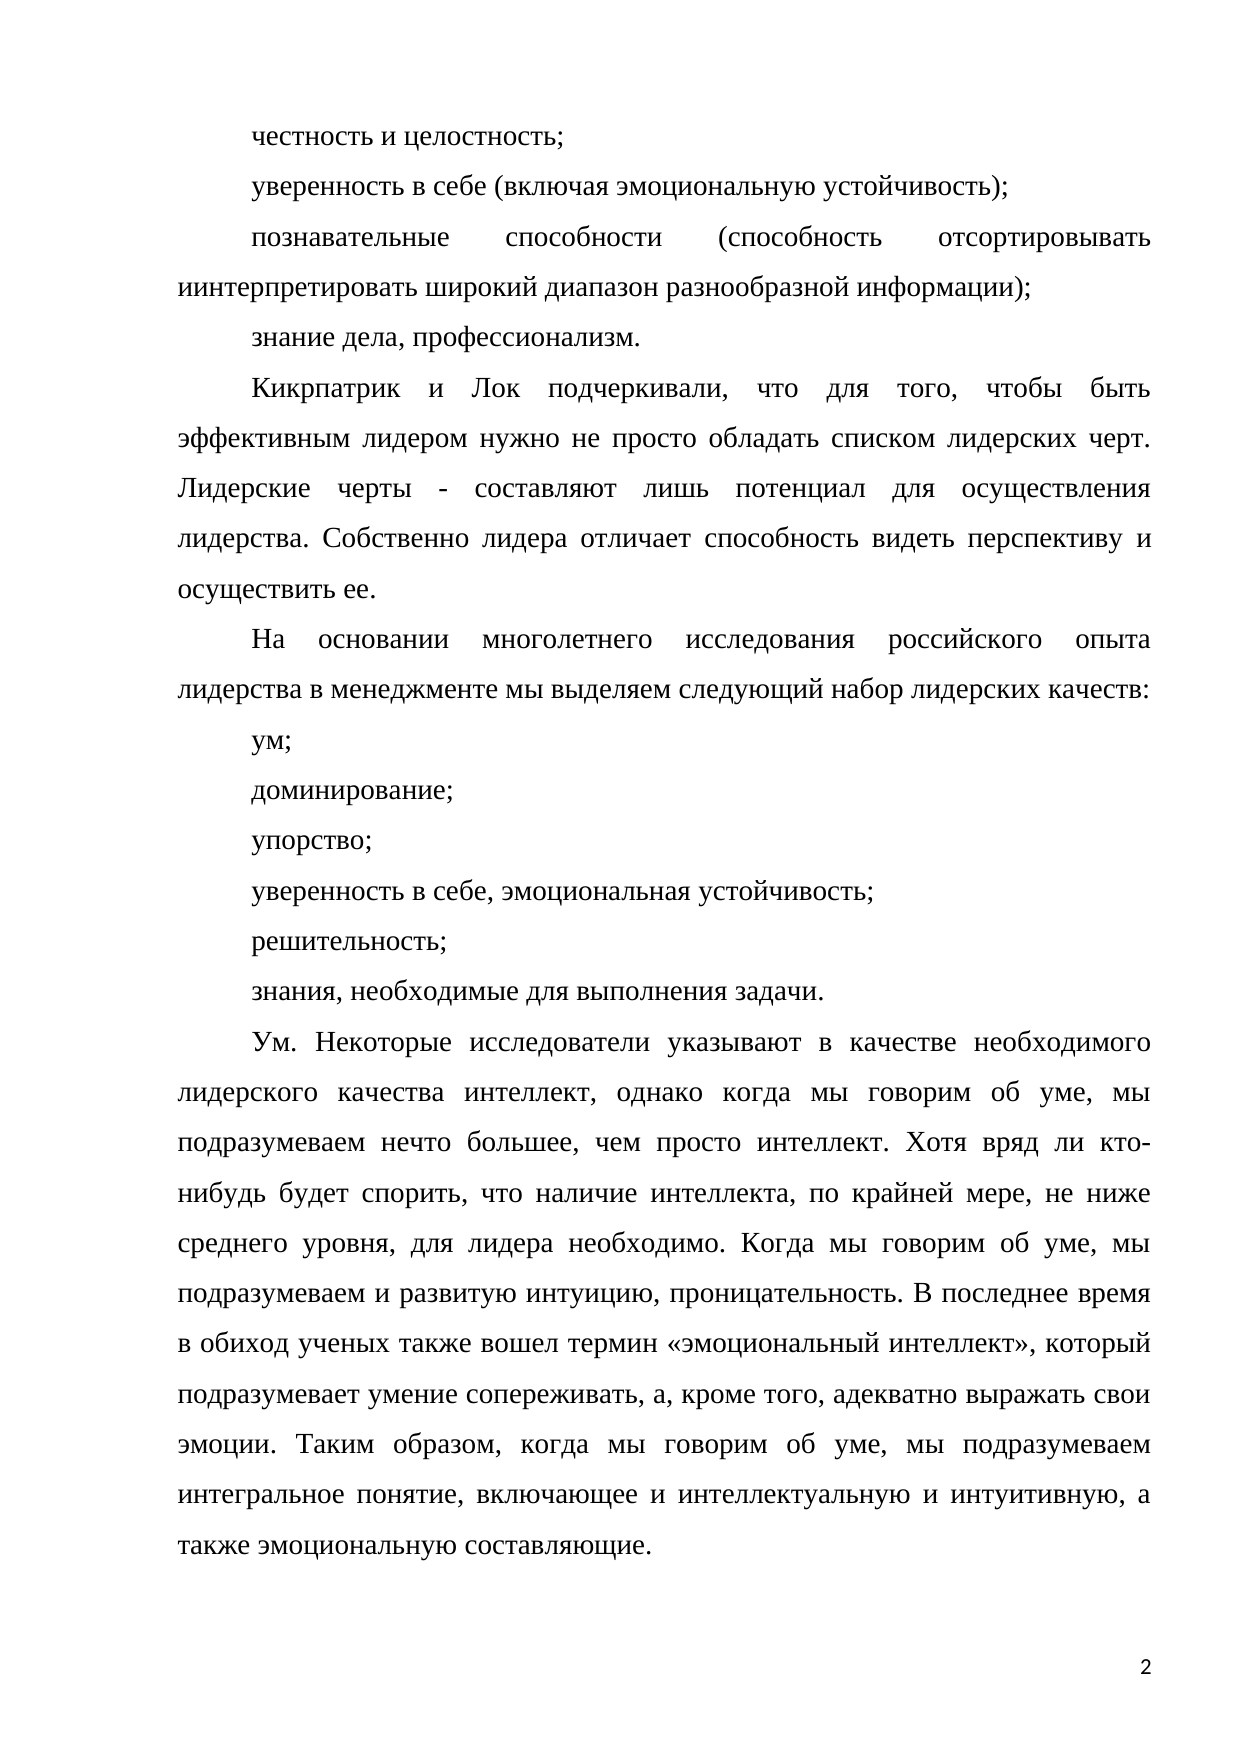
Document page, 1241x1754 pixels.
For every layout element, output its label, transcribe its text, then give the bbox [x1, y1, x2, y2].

text На основании многолетнего исследования российского опыта лидерства в менеджменте мы выделяем следующий набор лидерских качеств: [177, 621, 1152, 705]
text Ум. Некоторые исследователи указывают в качестве необходимого лидерского качества интеллект, однако когда мы говорим об уме, мы подразумеваем нечто большее, чем просто интеллект. Хотя вряд ли кто-нибудь будет спорить, что наличие интеллекта, по крайней мере, не ниже среднего уровня, для лидера необходимо. Когда мы говорим об уме, мы подразумеваем и развитую интуицию, проницательность. В последнее время в обиход ученых также вошел термин «эмоциональный интеллект», который подразумевает умение сопереживать, а, кроме того, адекватно выражать свои эмоции. Таким образом, когда мы говорим об уме, мы подразумеваем интегральное понятие, включающее и интеллектуальную и интуитивную, а также эмоциональную составляющие. [177, 1024, 1152, 1560]
text упорство; [177, 822, 1152, 856]
text познавательные способности (способность отсортировывать иинтерпретировать широкий диапазон разнообразной информации); [177, 219, 1152, 303]
text ум; [177, 722, 1152, 755]
text решительность; [177, 923, 1152, 957]
text знания, необходимые для выполнения задачи. [177, 973, 1152, 1007]
text честность и целостность; [177, 118, 1152, 152]
text уверенность в себе (включая эмоциональную устойчивость); [177, 168, 1152, 202]
text доминирование; [177, 772, 1152, 806]
text Кикрпатрик и Лок подчеркивали, что для того, чтобы быть эффективным лидером нужно не просто обладать списком лидерских черт. Лидерские черты - составляют лишь потенциал для осуществления лидерства. Собственно лидера отличает способность видеть перспективу и осуществить ее. [177, 370, 1152, 604]
text знание дела, профессионализм. [177, 319, 1152, 353]
text уверенность в себе, эмоциональная устойчивость; [177, 873, 1152, 906]
